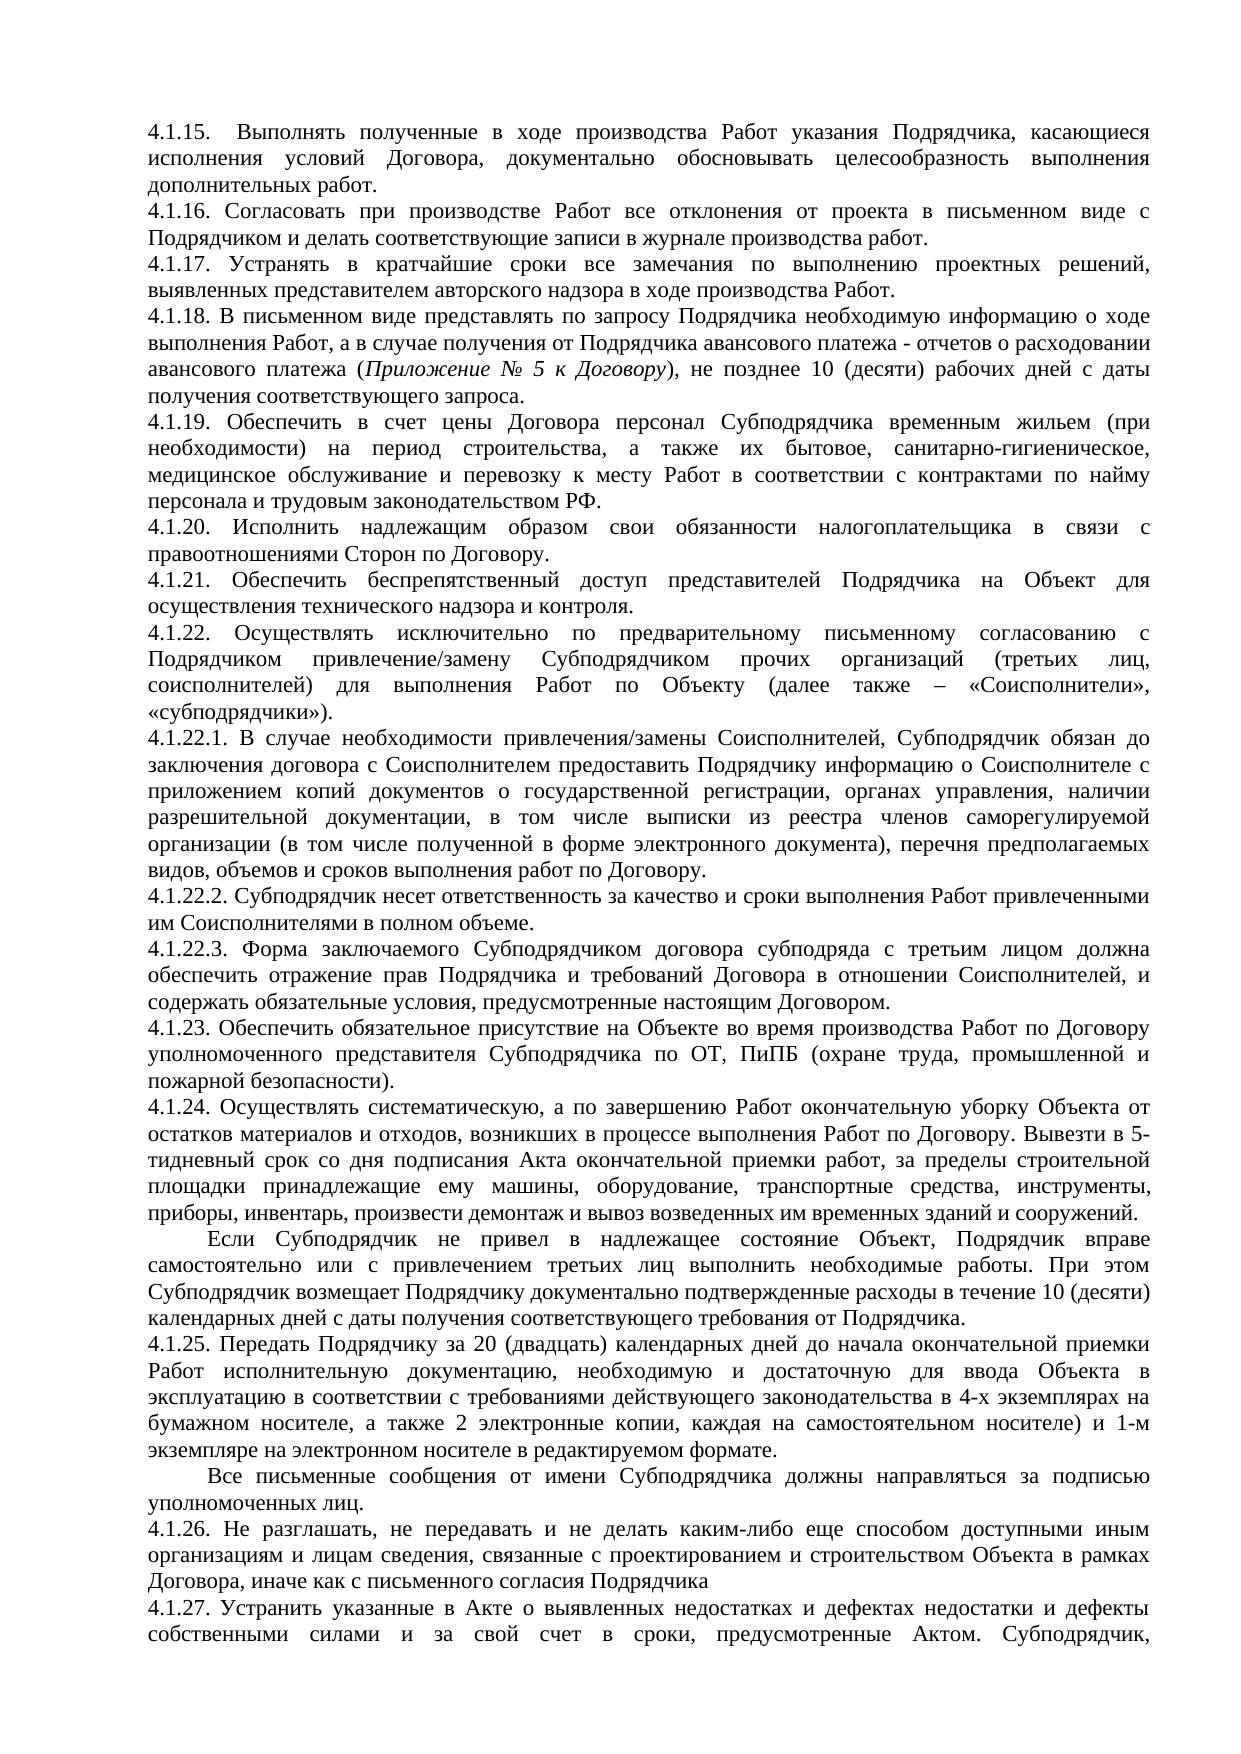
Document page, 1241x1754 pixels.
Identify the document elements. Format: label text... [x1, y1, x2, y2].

text 4.1.17. Устранять в кратчайшие сроки все замечания по выполнению проектных решений, выявленных представителем авторского надзора в ходе производства Работ. [148, 250, 1152, 303]
text 4.1.19. Обеспечить в счет цены Договора персонал Субподрядчика временным жильем (при необходимости) на период строительства, а также их бытовое, санитарно-гигиеническое, медицинское обслуживание и перевозку к месту Работ в соответствии с контрактами по найму персонала и трудовым законодательством РФ. [148, 408, 1152, 513]
text 4.1.15. Выполнять полученные в ходе производства Работ указания Подрядчика, касающиеся исполнения условий Договора, документально обосновывать целесообразность выполнения дополнительных работ. [148, 118, 1152, 197]
text 4.1.23. Обеспечить обязательное присутствие на Объекте во время производства Работ по Договору уполномоченного представителя Субподрядчика по ОТ, ПиПБ (охране труда, промышленной и пожарной безопасности). [148, 1014, 1152, 1093]
text Если Субподрядчик не привел в надлежащее состояние Объект, Подрядчик вправе самостоятельно или с привлечением третьих лиц выполнить необходимые работы. При этом Субподрядчик возмещает Подрядчику документально подтвержденные расходы в течение 10 (десяти) календарных дней с даты получения соответствующего требования от Подрядчика. [148, 1225, 1152, 1330]
text 4.1.20. Исполнить надлежащим образом свои обязанности налогоплательщика в связи с правоотношениями Сторон по Договору. [148, 513, 1152, 566]
text 4.1.18. В письменном виде представлять по запросу Подрядчика необходимую информацию о ходе выполнения Работ, а в случае получения от Подрядчика авансового платежа - отчетов о расходовании авансового платежа (Приложение № 5 к Договору), не позднее 10 (десяти) рабочих дней с даты получения соответствующего запроса. [148, 303, 1152, 408]
text 4.1.22.2. Субподрядчик несет ответственность за качество и сроки выполнения Работ привлеченными им Соисполнителями в полном объеме. [148, 882, 1152, 935]
text 4.1.26. Не разглашать, не передавать и не делать каким-либо еще способом доступными иным организациям и лицам сведения, связанные с проектированием и строительством Объекта в рамках Договора, иначе как с письменного согласия Подрядчика [148, 1515, 1152, 1594]
text 4.1.16. Согласовать при производстве Работ все отклонения от проекта в письменном виде с Подрядчиком и делать соответствующие записи в журнале производства работ. [148, 197, 1152, 250]
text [148, 1594, 1152, 1647]
text 4.1.22.1. В случае необходимости привлечения/замены Соисполнителей, Субподрядчик обязан до заключения договора с Соисполнителем предоставить Подрядчику информацию о Соисполнителе с приложением копий документов о государственной регистрации, органах управления, наличии разрешительной документации, в том числе выписки из реестра членов саморегулируемой организации (в том числе полученной в форме электронного документа), перечня предполагаемых видов, объемов и сроков выполнения работ по Договору. [148, 724, 1152, 882]
text 4.1.21. Обеспечить беспрепятственный доступ представителей Подрядчика на Объект для осуществления технического надзора и контроля. [148, 566, 1152, 619]
text 4.1.22. Осуществлять исключительно по предварительному письменному согласованию с Подрядчиком привлечение/замену Субподрядчиком прочих организаций (третьих лиц, соисполнителей) для выполнения Работ по Объекту (далее также – «Соисполнители», «субподрядчики»). [148, 619, 1152, 724]
text Все письменные сообщения от имени Субподрядчика должны направляться за подписью уполномоченных лиц. [148, 1462, 1152, 1515]
text 4.1.24. Осуществлять систематическую, а по завершению Работ окончательную уборку Объекта от остатков материалов и отходов, возникших в процессе выполнения Работ по Договору. Вывезти в 5-тидневный срок со дня подписания Акта окончательной приемки работ, за пределы строительной площадки принадлежащие ему машины, оборудование, транспортные средства, инструменты, приборы, инвентарь, произвести демонтаж и вывоз возведенных им временных зданий и сооружений. [148, 1093, 1152, 1225]
text 4.1.25. Передать Подрядчику за 20 (двадцать) календарных дней до начала окончательной приемки Работ исполнительную документацию, необходимую и достаточную для ввода Объекта в эксплуатацию в соответствии с требованиями действующего законодательства в 4-х экземплярах на бумажном носителе, а также 2 электронные копии, каждая на самостоятельном носителе) и 1-м экземпляре на электронном носителе в редактируемом формате. [148, 1330, 1152, 1462]
text 4.1.22.3. Форма заключаемого Субподрядчиком договора субподряда с третьим лицом должна обеспечить отражение прав Подрядчика и требований Договора в отношении Соисполнителей, и содержать обязательные условия, предусмотренные настоящим Договором. [148, 935, 1152, 1014]
